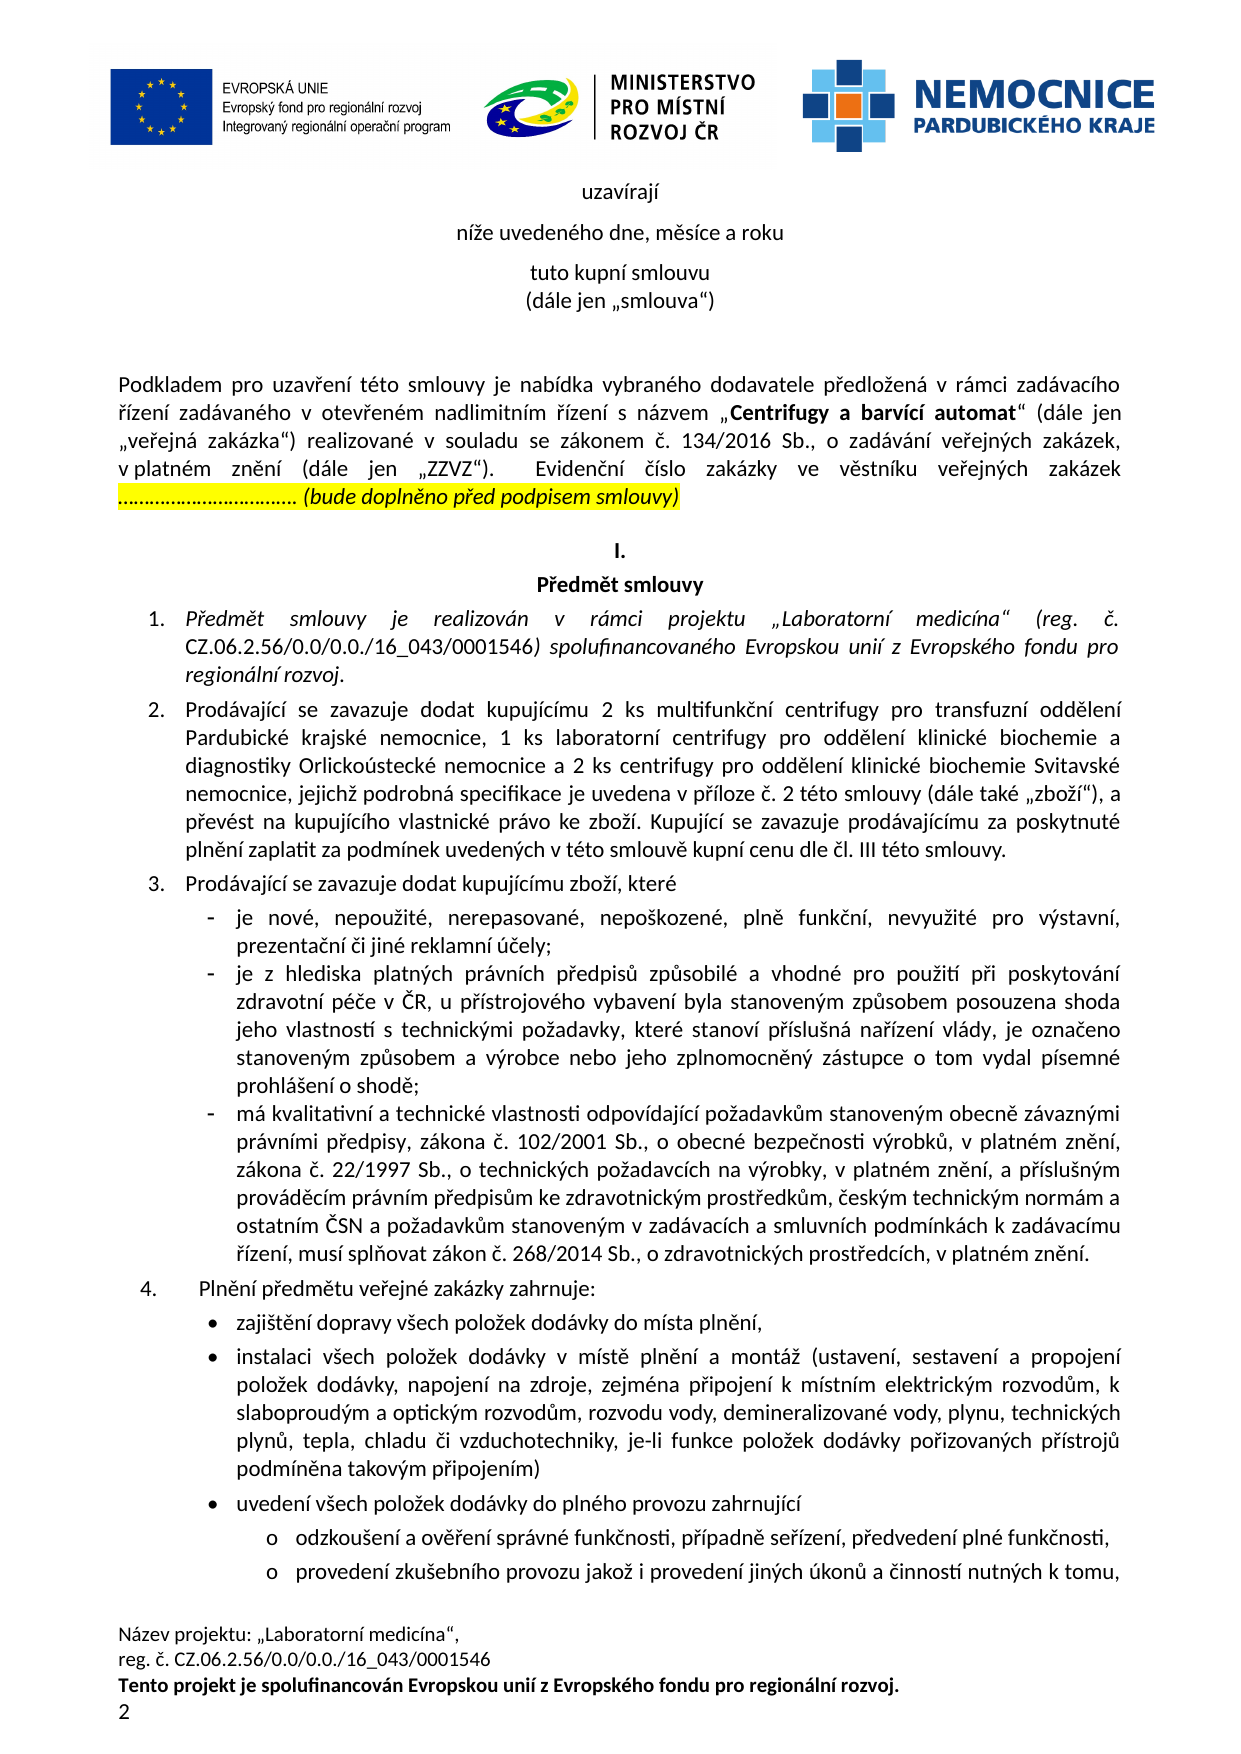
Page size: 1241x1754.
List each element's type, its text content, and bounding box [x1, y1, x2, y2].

text • uvedení všech položek dodávky do plného provozu zahrnující [118, 1489, 1122, 1517]
text o odzkoušení a ověření správné funkčnosti, případně seřízení, předvedení plné funkčnosti, [118, 1523, 1122, 1551]
list Prodávající se zavazuje dodat kupujícímu zboží, které [148, 869, 1122, 897]
subtitle uzavírají [118, 177, 1122, 205]
picture [801, 58, 1155, 153]
text I. [118, 536, 1122, 564]
text (dále jen „smlouva“) [118, 286, 1122, 314]
list Prodávající se zavazuje dodat kupujícímu 2 ks multifunkční centrifugy pro transfuzní oddělení Pardubické krajské nemocnice, 1 ks laboratorní centrifugy pro oddělení klinické biochemie a diagnostiky Orlickoústecké nemocnice a 2 ks centrifugy pro oddělení klinické biochemie Svitavské nemocnice, jejichž podrobná specifikace je uvedena v příloze č. 2 této smlouvy (dále také „zboží“), a převést na kupujícího vlastnické právo ke zboží. Kupující se zavazuje prodávajícímu za poskytnuté plnění zaplatit za podmínek uvedených v této smlouvě kupní cenu dle čl. III této smlouvy. [148, 695, 1122, 863]
list má kvalitativní a technické vlastnosti odpovídající požadavkům stanoveným obecně závaznými právními předpisy, zákona č. 102/2001 Sb., o obecné bezpečnosti výrobků, v platném znění, zákona č. 22/1997 Sb., o technických požadavcích na výrobky, v platném znění, a příslušným prováděcím právním předpisům ke zdravotnickým prostředkům, českým technickým normám a ostatním ČSN a požadavkům stanoveným v zadávacích a smluvních podmínkách k zadávacímu řízení, musí splňovat zákon č. 268/2014 Sb., o zdravotnických prostředcích, v platném znění. [207, 1099, 1122, 1268]
text • instalaci všech položek dodávky v místě plnění a montáž (ustavení, sestavení a propojení položek dodávky, napojení na zdroje, zejména připojení k místním elektrickým rozvodům, k slaboproudým a optickým rozvodům, rozvodu vody, demineralizované vody, plynu, technických plynů, tepla, chladu či vzduchotechniky, je-li funkce položek dodávky pořizovaných přístrojů podmíněna takovým připojením) [207, 1342, 1122, 1482]
list Plnění předmětu veřejné zakázky zahrnuje: [140, 1274, 1122, 1302]
text Podkladem pro uzavření této smlouvy je nabídka vybraného dodavatele předložená v rámci zadávacího řízení zadávaného v otevřeném nadlimitním řízení s názvem „Centrifugy a barvící automat“ (dále jen „veřejná zakázka“) realizované v souladu se zákonem č. 134/2016 Sb., o zadávání veřejných zakázek, v platném znění (dále jen „ZZVZ“). Evidenční číslo zakázky ve věstníku veřejných zakázek ……………………………. (bude doplněno před podpisem smlouvy) [118, 370, 1122, 510]
text • zajištění dopravy všech položek dodávky do místa plnění, [118, 1308, 1122, 1336]
picture [88, 43, 777, 170]
subtitle níže uvedeného dne, měsíce a roku [118, 218, 1122, 246]
list je z hlediska platných právních předpisů způsobilé a vhodné pro použití při poskytování zdravotní péče v ČR, u přístrojového vybavení byla stanoveným způsobem posouzena shoda jeho vlastností s technickými požadavky, které stanoví příslušná nařízení vlády, je označeno stanoveným způsobem a výrobce nebo jeho zplnomocněný zástupce o tom vydal písemné prohlášení o shodě; [207, 959, 1122, 1099]
text Předmět smlouvy [118, 570, 1122, 598]
list Předmět smlouvy je realizován v rámci projektu „Laboratorní medicína“ (reg. č. CZ.06.2.56/0.0/0.0./16_043/0001546) spolufinancovaného Evropskou unií z Evropského fondu pro regionální rozvoj. [148, 604, 1122, 688]
subtitle tuto kupní smlouvu [118, 258, 1122, 286]
text o provedení zkušebního provozu jakož i provedení jiných úkonů a činností nutných k tomu, aby dodávka zařízení mohla plnit sjednaný či obvyklý účel, [266, 1557, 1122, 1585]
list je nové, nepoužité, nerepasované, nepoškozené, plně funkční, nevyužité pro výstavní, prezentační či jiné reklamní účely; [207, 903, 1122, 959]
